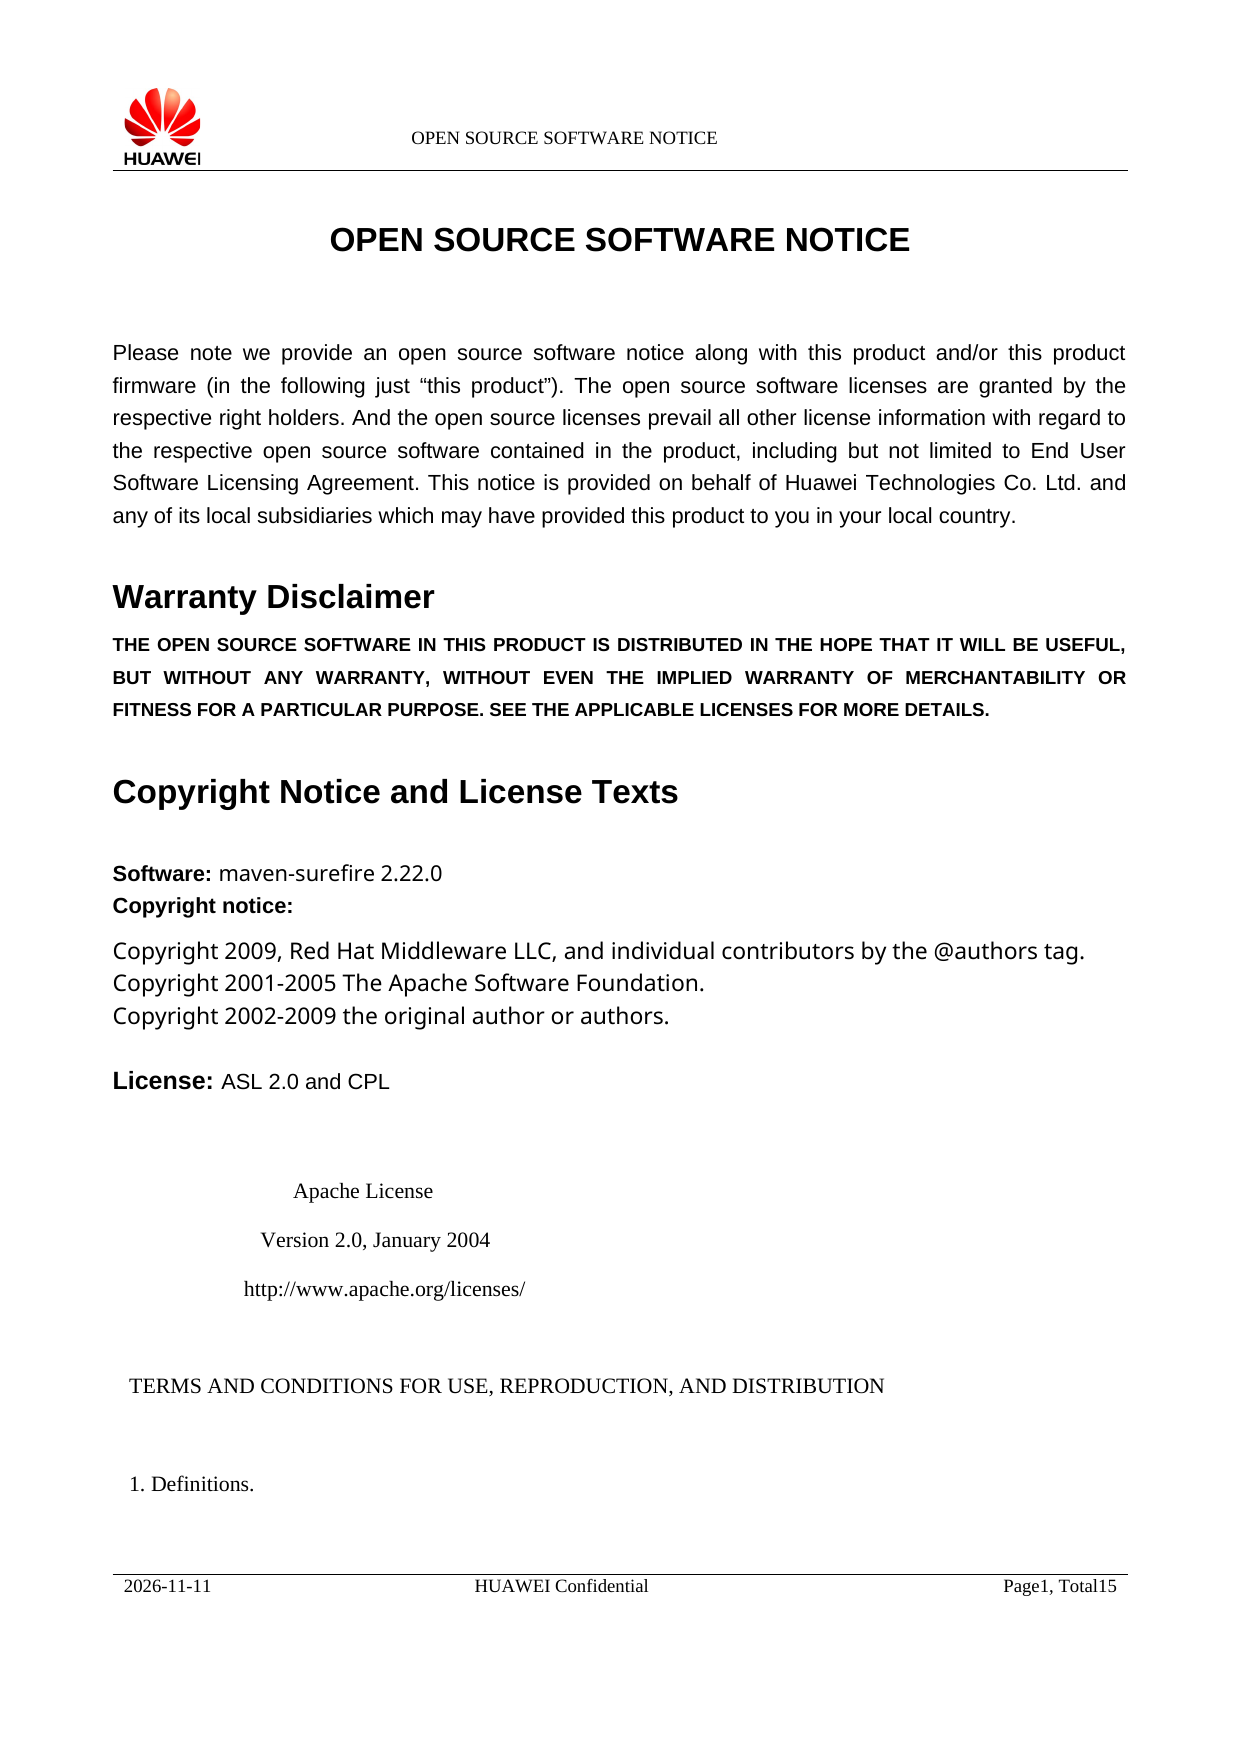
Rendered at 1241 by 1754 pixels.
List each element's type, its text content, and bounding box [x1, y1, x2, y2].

picture [124, 88, 201, 165]
text Copyright notice: [112, 889, 1128, 921]
text Please note we provide an open source software notice along with this product and/or this product firmware (in the following just “this product”). The open source software licenses are granted by the respective right holders. And the open source licenses prevail all other license information with regard to the respective open source software contained in the product, including but not limited to End User Software Licensing Agreement. This notice is provided on behalf of Huawei Technologies Co. Ltd. and any of its local subsidiaries which may have provided this product to you in your local country. [112, 336, 1128, 531]
text License: ASL 2.0 and CPL [112, 1064, 1128, 1096]
text The open source software in this product is distributed in the hope that it will be useful, but WITHOUT ANY WARRANTY, without even the implied warranty of MERCHANTABILITY or FITNESS FOR A PARTICULAR PURPOSE. See the applicable licenses for more details. [112, 629, 1128, 726]
text Warranty Disclaimer [112, 564, 1128, 629]
text Copyright 2009, Red Hat Middleware LLC, and individual contributors by the @authors tag. Copyright 2001-2005 The Apache Software Foundation. Copyright 2002-2009 the original author or authors. [112, 934, 1128, 1064]
title Software: maven-surefire 2.22.0 [112, 856, 1128, 889]
text OPEN SOURCE SOFTWARE NOTICE [112, 206, 1128, 271]
text Copyright Notice and License Texts [112, 759, 1128, 824]
